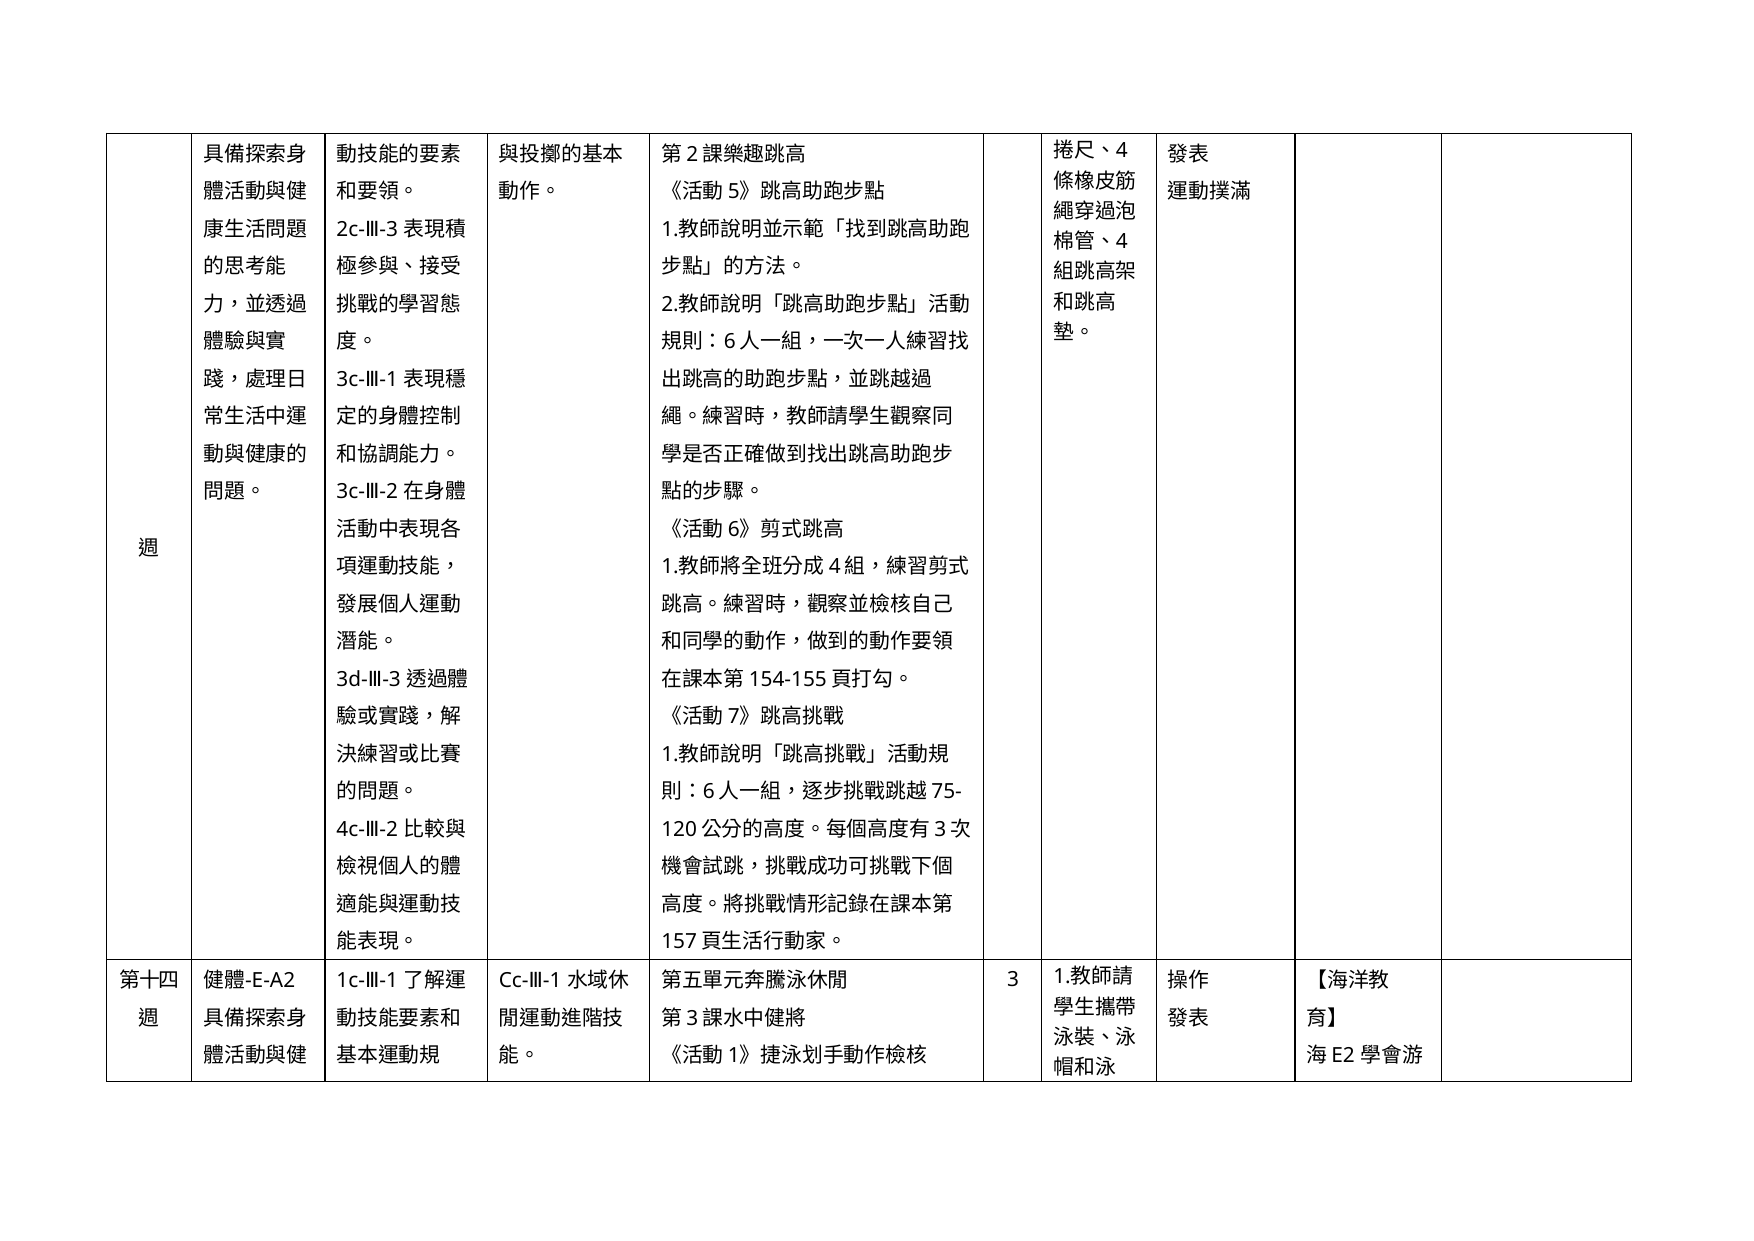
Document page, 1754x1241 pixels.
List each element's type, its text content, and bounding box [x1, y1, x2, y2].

table_cell 3 [984, 134, 1041, 959]
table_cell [650, 960, 983, 1081]
table_cell 3 [984, 960, 1041, 1081]
table_cell Ga-Ⅲ-1 跑、跳與投擲的基本動作。 [488, 134, 649, 959]
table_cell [1042, 960, 1156, 1081]
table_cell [192, 134, 324, 959]
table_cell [326, 960, 487, 1081]
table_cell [326, 134, 487, 959]
table_cell 操作 發表 [1157, 960, 1294, 1081]
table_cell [488, 960, 649, 1081]
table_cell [192, 960, 324, 1081]
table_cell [1042, 134, 1156, 959]
table_cell 操作 發表 運動撲滿 [1157, 134, 1294, 959]
table_cell 第十四週 [107, 960, 191, 1081]
table_cell [1442, 134, 1631, 959]
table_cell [650, 134, 983, 959]
table_cell [1296, 134, 1441, 959]
table_cell [1442, 960, 1631, 1081]
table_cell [1296, 960, 1441, 1081]
table_cell 第十三週 [107, 134, 191, 959]
